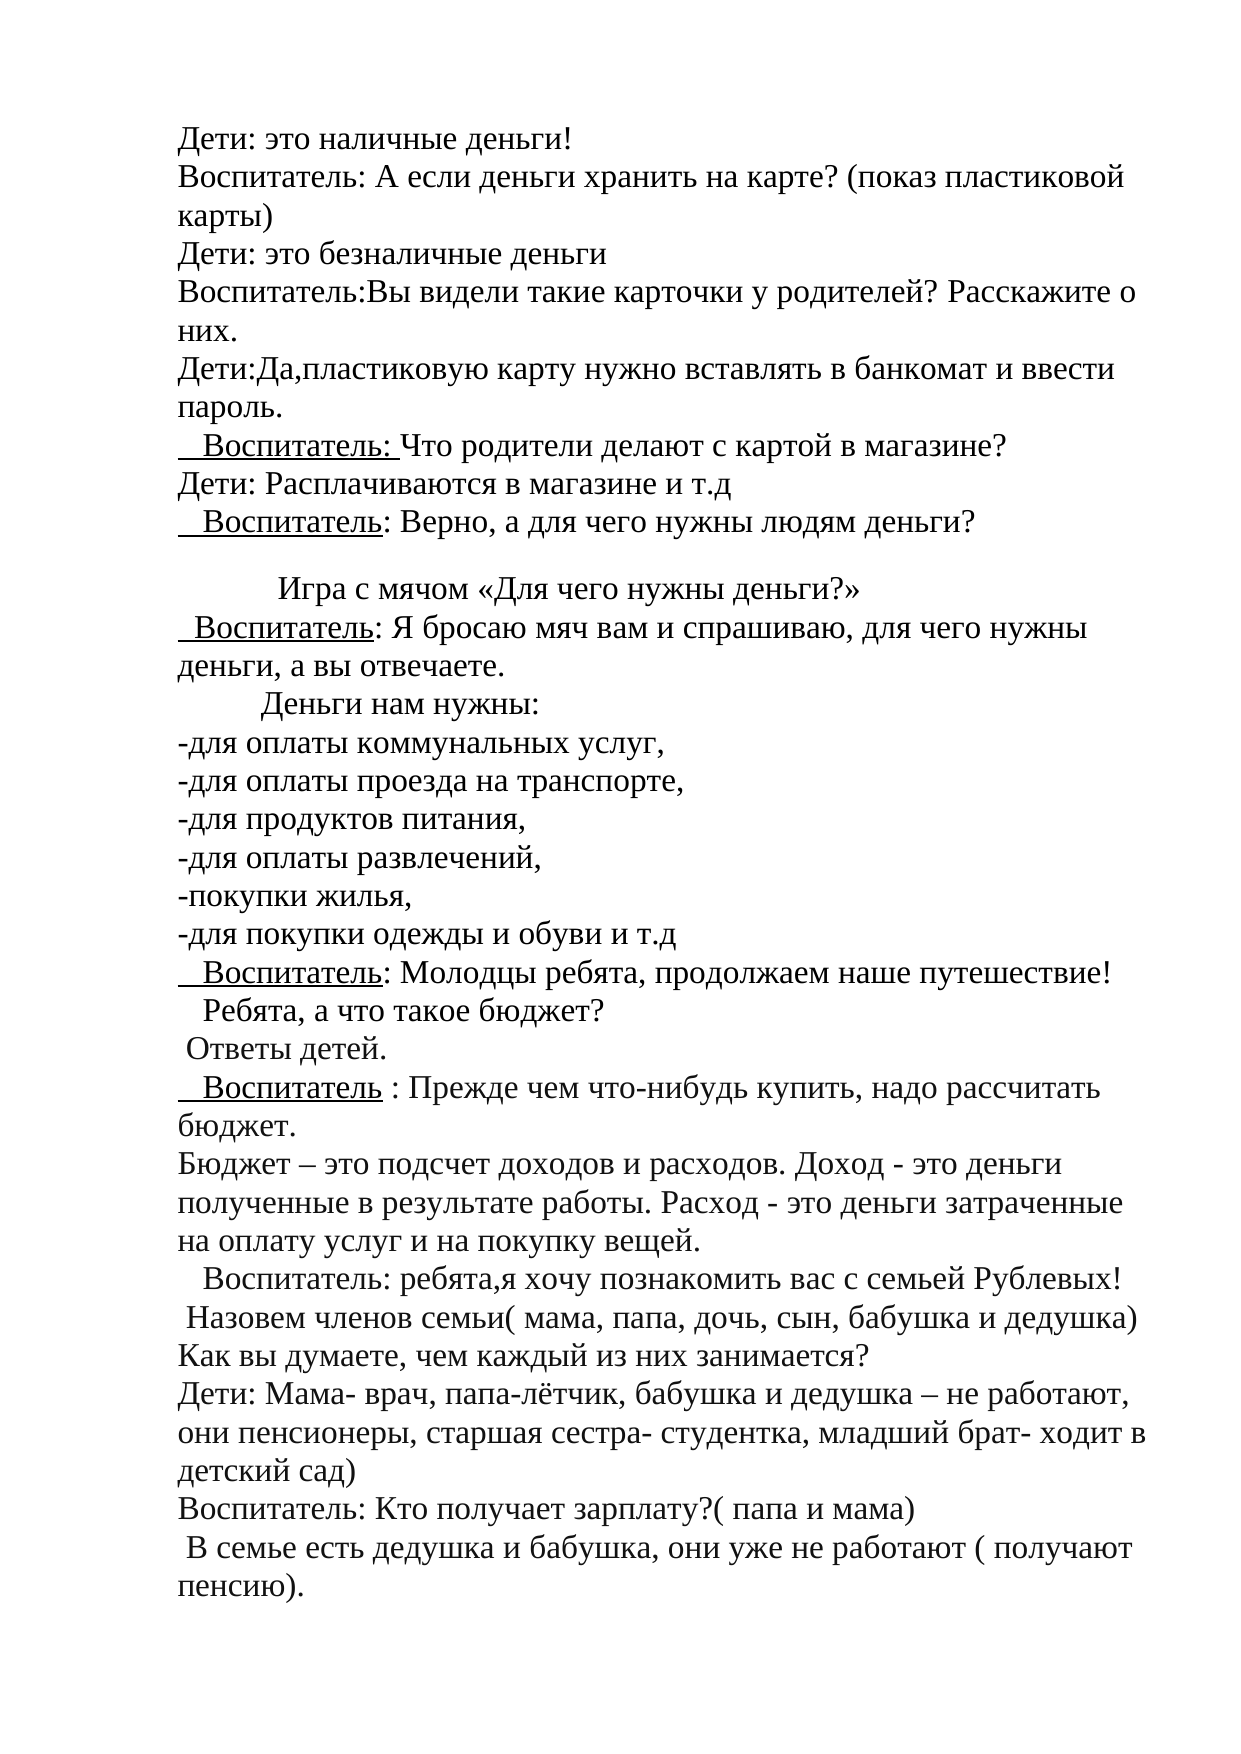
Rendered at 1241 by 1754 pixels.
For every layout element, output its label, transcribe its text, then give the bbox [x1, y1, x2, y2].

text Дети: Мама- врач, папа-лётчик, бабушка и дедушка – не работают, они пенсионеры, старшая сестра- студентка, младший брат- ходит в детский сад) [177, 1373, 1152, 1488]
text Воспитатель: ребята,я хочу познакомить вас с семьей Рублевых! [177, 1258, 1152, 1297]
text Воспитатель: Кто получает зарплату?( папа и мама) [177, 1488, 1152, 1527]
text В семье есть дедушка и бабушка, они уже не работают ( получают пенсию). [177, 1527, 1152, 1603]
text Игра с мячом «Для чего нужны деньги?» Воспитатель: Я бросаю мяч вам и спрашиваю, для чего нужны деньги, а вы отвечаете. Деньги нам нужны: -для оплаты коммунальных услуг, -для оплаты проезда на транспорте, -для продуктов питания, -для оплаты развлечений, -покупки жилья, -для покупки одежды и обуви и т.д Воспитатель: Молодцы ребята, продолжаем наше путешествие! Ребята, а что такое бюджет? Ответы детей. Воспитатель : Прежде чем что-нибудь купить, надо рассчитать бюджет. Бюджет – это подсчет доходов и расходов. Доход - это деньги полученные в результате работы. Расход - это деньги затраченные на оплату услуг и на покупку вещей. [177, 568, 1152, 1258]
text Дети: это безналичные деньги Воспитатель:Вы видели такие карточки у родителей? Расскажите о них. Дети:Да,пластиковую карту нужно вставлять в банкомат и ввести пароль. Воспитатель: Что родители делают с картой в магазине? Дети: Расплачиваются в магазине и т.д Воспитатель: Верно, а для чего нужны людям деньги? [177, 233, 1152, 568]
text Назовем членов семьи( мама, папа, дочь, сын, бабушка и дедушка) [177, 1297, 1152, 1335]
text Как вы думаете, чем каждый из них занимается? [177, 1335, 1152, 1373]
text Дети: это наличные деньги! Воспитатель: А если деньги хранить на карте? (показ пластиковой карты) [177, 118, 1152, 233]
